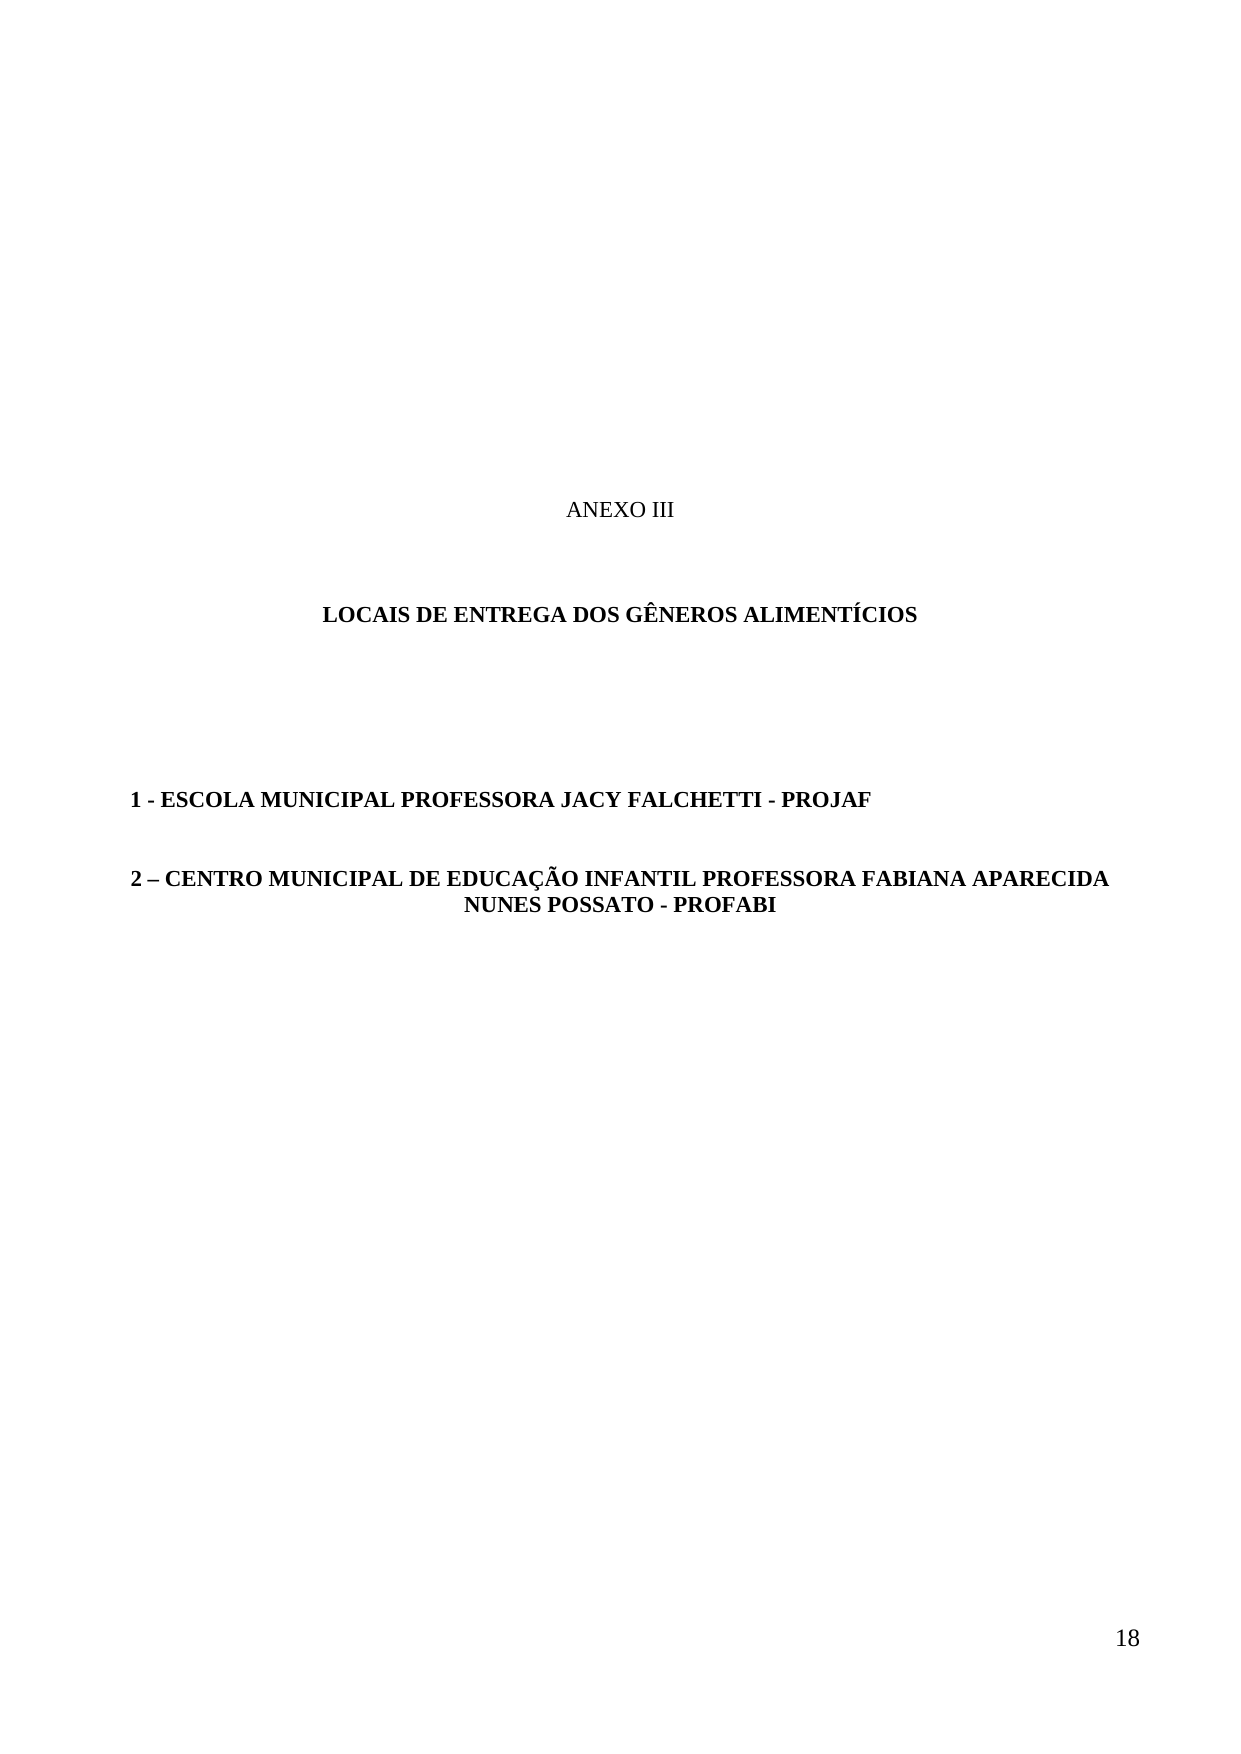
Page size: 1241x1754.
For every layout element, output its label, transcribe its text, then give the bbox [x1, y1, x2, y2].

text LOCAIS DE ENTREGA DOS GÊNEROS ALIMENTÍCIOS [100, 601, 1140, 627]
text 1 - ESCOLA MUNICIPAL PROFESSORA JACY FALCHETTI - PROJAF [100, 786, 1140, 812]
text 2 – CENTRO MUNICIPAL DE EDUCAÇÃO INFANTIL PROFESSORA FABIANA APARECIDA NUNES POSSATO - PROFABI [100, 865, 1140, 917]
text ANEXO III [100, 496, 1140, 522]
